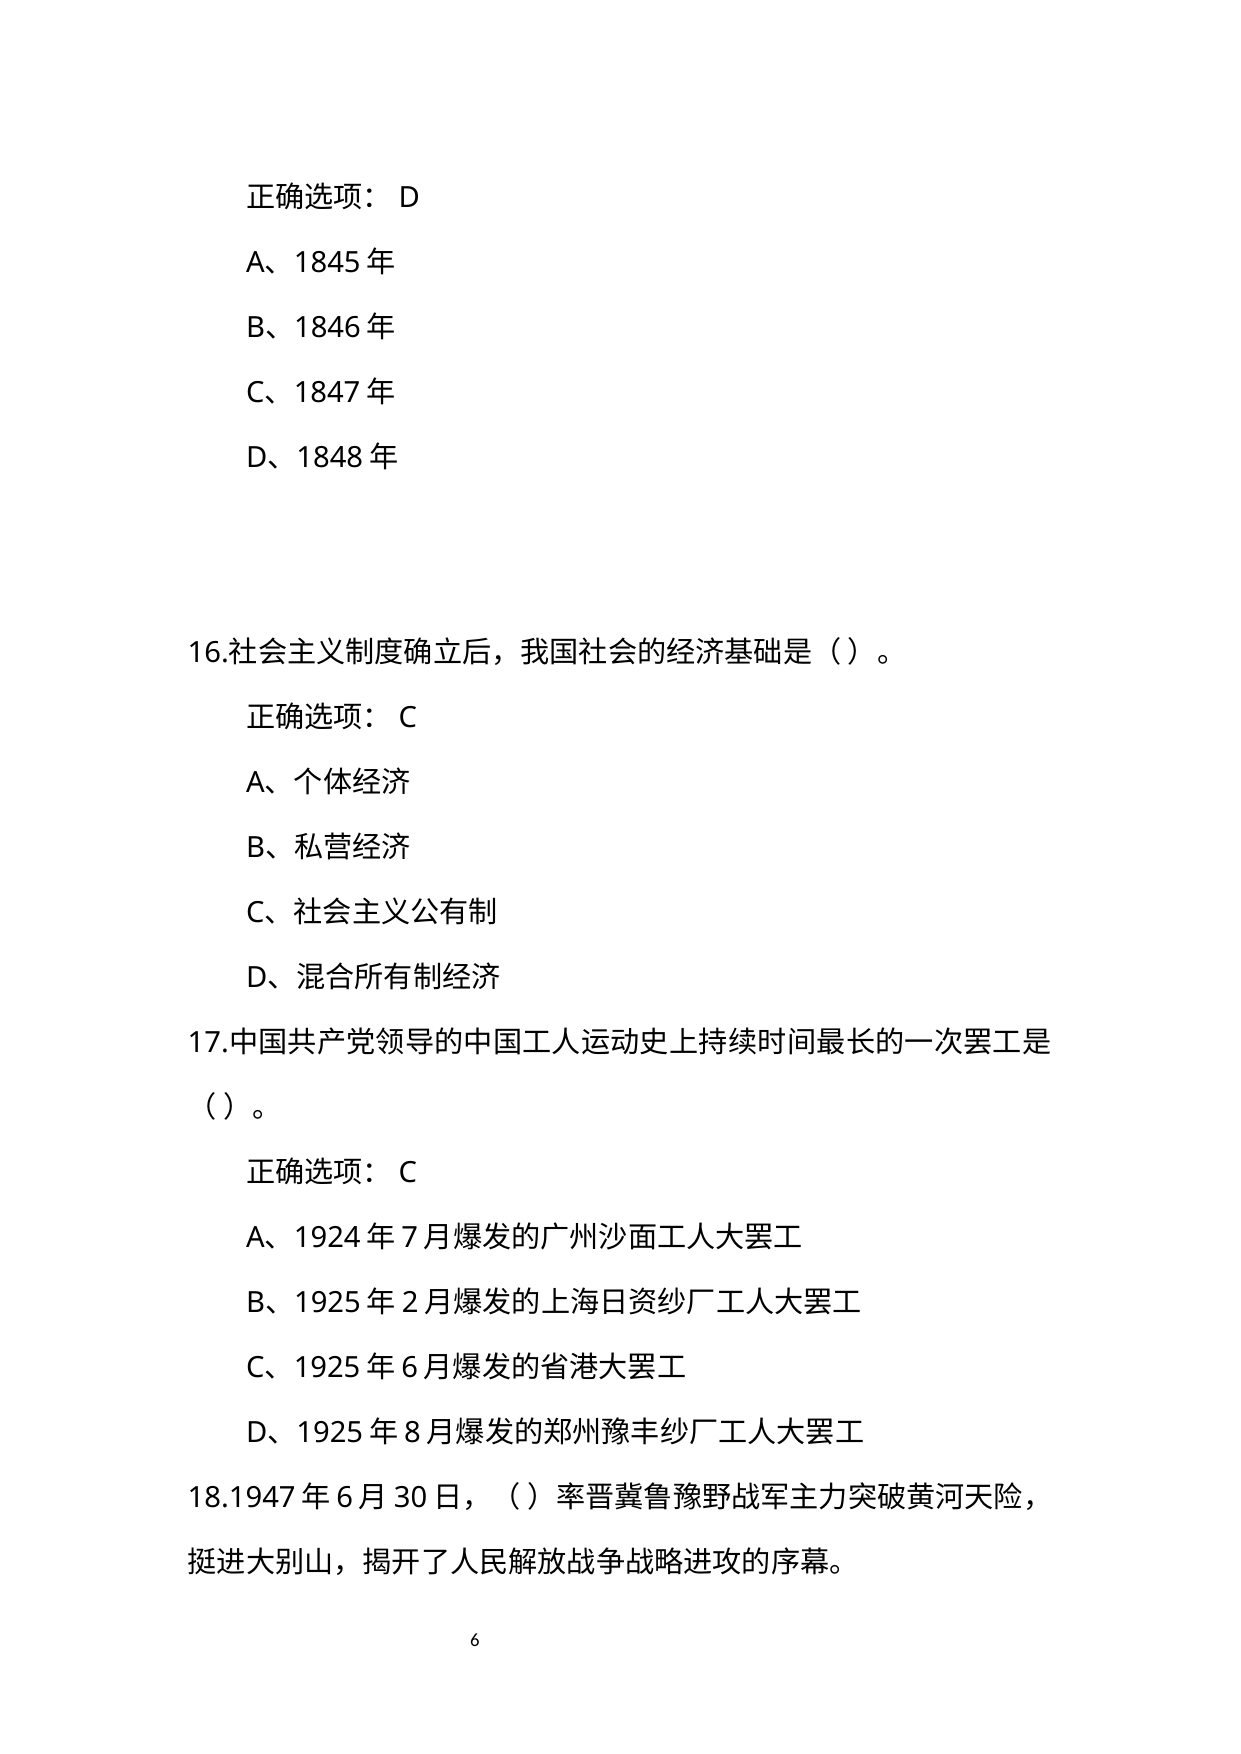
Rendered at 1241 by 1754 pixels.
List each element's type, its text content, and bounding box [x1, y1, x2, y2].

list 正确选项： D [187, 162, 1053, 227]
list A、1924年7月爆发的广州沙面工人大罢工 [187, 1202, 1053, 1267]
list 18.1947年6月30日，（ ）率晋冀鲁豫野战军主力突破黄河天险，挺进大别山，揭开了人民解放战争战略进攻的序幕。 [187, 1462, 1053, 1592]
list D、1848年 [187, 422, 1053, 487]
list A、个体经济 [187, 747, 1053, 812]
list D、混合所有制经济 [187, 942, 1053, 1007]
list C、1847年 [187, 357, 1053, 422]
list B、私营经济 [187, 812, 1053, 877]
list 17.中国共产党领导的中国工人运动史上持续时间最长的一次罢工是（ ）。 [187, 1007, 1053, 1137]
list D、1925年8月爆发的郑州豫丰纱厂工人大罢工 [187, 1397, 1053, 1462]
list 正确选项： C [187, 1137, 1053, 1202]
list 16.社会主义制度确立后，我国社会的经济基础是（ ）。 [187, 617, 1053, 682]
list B、1846年 [187, 292, 1053, 357]
list 正确选项： C [187, 682, 1053, 747]
list C、1925年6月爆发的省港大罢工 [187, 1332, 1053, 1397]
list A、1845年 [187, 227, 1053, 292]
list C、社会主义公有制 [187, 877, 1053, 942]
list B、1925年2月爆发的上海日资纱厂工人大罢工 [187, 1267, 1053, 1332]
